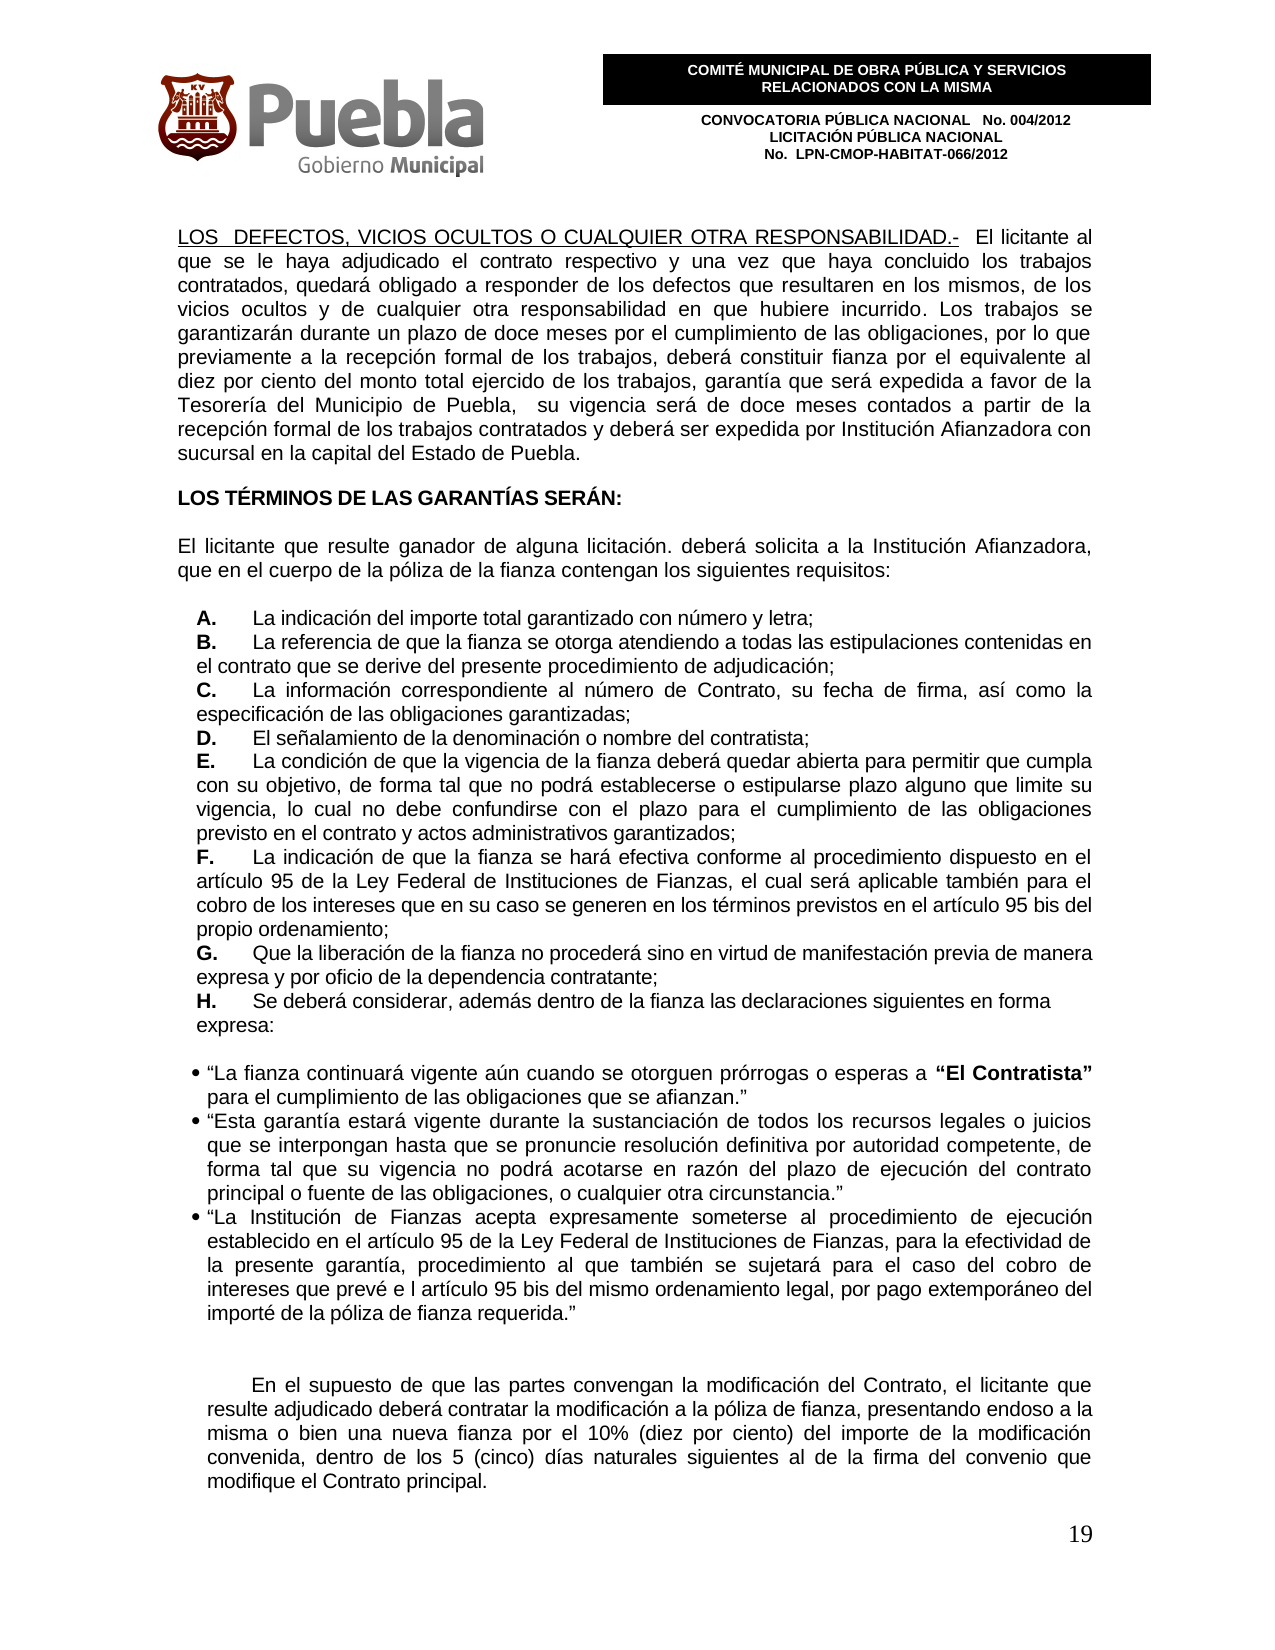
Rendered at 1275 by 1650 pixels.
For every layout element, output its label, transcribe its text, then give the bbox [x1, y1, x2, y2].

picture [158, 73, 484, 177]
list Se deberá considerar, además dentro de la fianza las declaraciones siguientes en forma expresa: [196, 989, 1093, 1037]
list La indicación del importe total garantizado con número y letra; [196, 606, 1093, 629]
list La información correspondiente al número de Contrato, su fecha de firma, así como la especificación de las obligaciones garantizadas; [196, 677, 1093, 725]
text LOS TÉRMINOS DE LAS GARANTÍAS SERÁN: [177, 486, 1093, 510]
list “La Institución de Fianzas acepta expresamente someterse al procedimiento de ejecución establecido en el artículo 95 de la Ley Federal de Instituciones de Fianzas, para la efectividad de la presente garantía, procedimiento al que también se sujetará para el caso del cobro de intereses que prevé e l artículo 95 bis del mismo ordenamiento legal, por pago extemporáneo del importé de la póliza de fianza requerida.” [192, 1205, 1093, 1325]
text LOS DEFECTOS, VICIOS OCULTOS O CUALQUIER OTRA RESPONSABILIDAD.- El licitante al que se le haya adjudicado el contrato respectivo y una vez que haya concluido los trabajos contratados, quedará obligado a responder de los defectos que resultaren en los mismos, de los vicios ocultos y de cualquier otra responsabilidad en que hubiere incurrido. Los trabajos se garantizarán durante un plazo de doce meses por el cumplimiento de las obligaciones, por lo que previamente a la recepción formal de los trabajos, deberá constituir fianza por el equivalente al diez por ciento del monto total ejercido de los trabajos, garantía que será expedida a favor de la Tesorería del Municipio de Puebla, su vigencia será de doce meses contados a partir de la recepción formal de los trabajos contratados y deberá ser expedida por Institución Afianzadora con sucursal en la capital del Estado de Puebla. [177, 225, 1093, 464]
list La indicación de que la fianza se hará efectiva conforme al procedimiento dispuesto en el artículo 95 de la Ley Federal de Instituciones de Fianzas, el cual será aplicable también para el cobro de los intereses que en su caso se generen en los términos previstos en el artículo 95 bis del propio ordenamiento; [196, 845, 1093, 941]
list La condición de que la vigencia de la fianza deberá quedar abierta para permitir que cumpla con su objetivo, de forma tal que no podrá establecerse o estipularse plazo alguno que limite su vigencia, lo cual no debe confundirse con el plazo para el cumplimiento de las obligaciones previsto en el contrato y actos administrativos garantizados; [196, 749, 1093, 845]
list El licitante que resulte ganador de alguna licitación. deberá solicita a la Institución Afianzadora, que en el cuerpo de la póliza de la fianza contengan los siguientes requisitos: [177, 534, 1093, 582]
list Que la liberación de la fianza no procederá sino en virtud de manifestación previa de manera expresa y por oficio de la dependencia contratante; [196, 941, 1093, 989]
list “Esta garantía estará vigente durante la sustanciación de todos los recursos legales o juicios que se interpongan hasta que se pronuncie resolución definitiva por autoridad competente, de forma tal que su vigencia no podrá acotarse en razón del plazo de ejecución del contrato principal o fuente de las obligaciones, o cualquier otra circunstancia.” [192, 1109, 1093, 1205]
text En el supuesto de que las partes convengan la modificación del Contrato, el licitante que resulte adjudicado deberá contratar la modificación a la póliza de fianza, presentando endoso a la misma o bien una nueva fianza por el 10% (diez por ciento) del importe de la modificación convenida, dentro de los 5 (cinco) días naturales siguientes al de la firma del convenio que modifique el Contrato principal. [207, 1373, 1093, 1492]
list La referencia de que la fianza se otorga atendiendo a todas las estipulaciones contenidas en el contrato que se derive del presente procedimiento de adjudicación; [196, 629, 1093, 677]
list El señalamiento de la denominación o nombre del contratista; [196, 725, 1093, 749]
list “La fianza continuará vigente aún cuando se otorguen prórrogas o esperas a “El Contratista” para el cumplimiento de las obligaciones que se afianzan.” [192, 1061, 1093, 1109]
